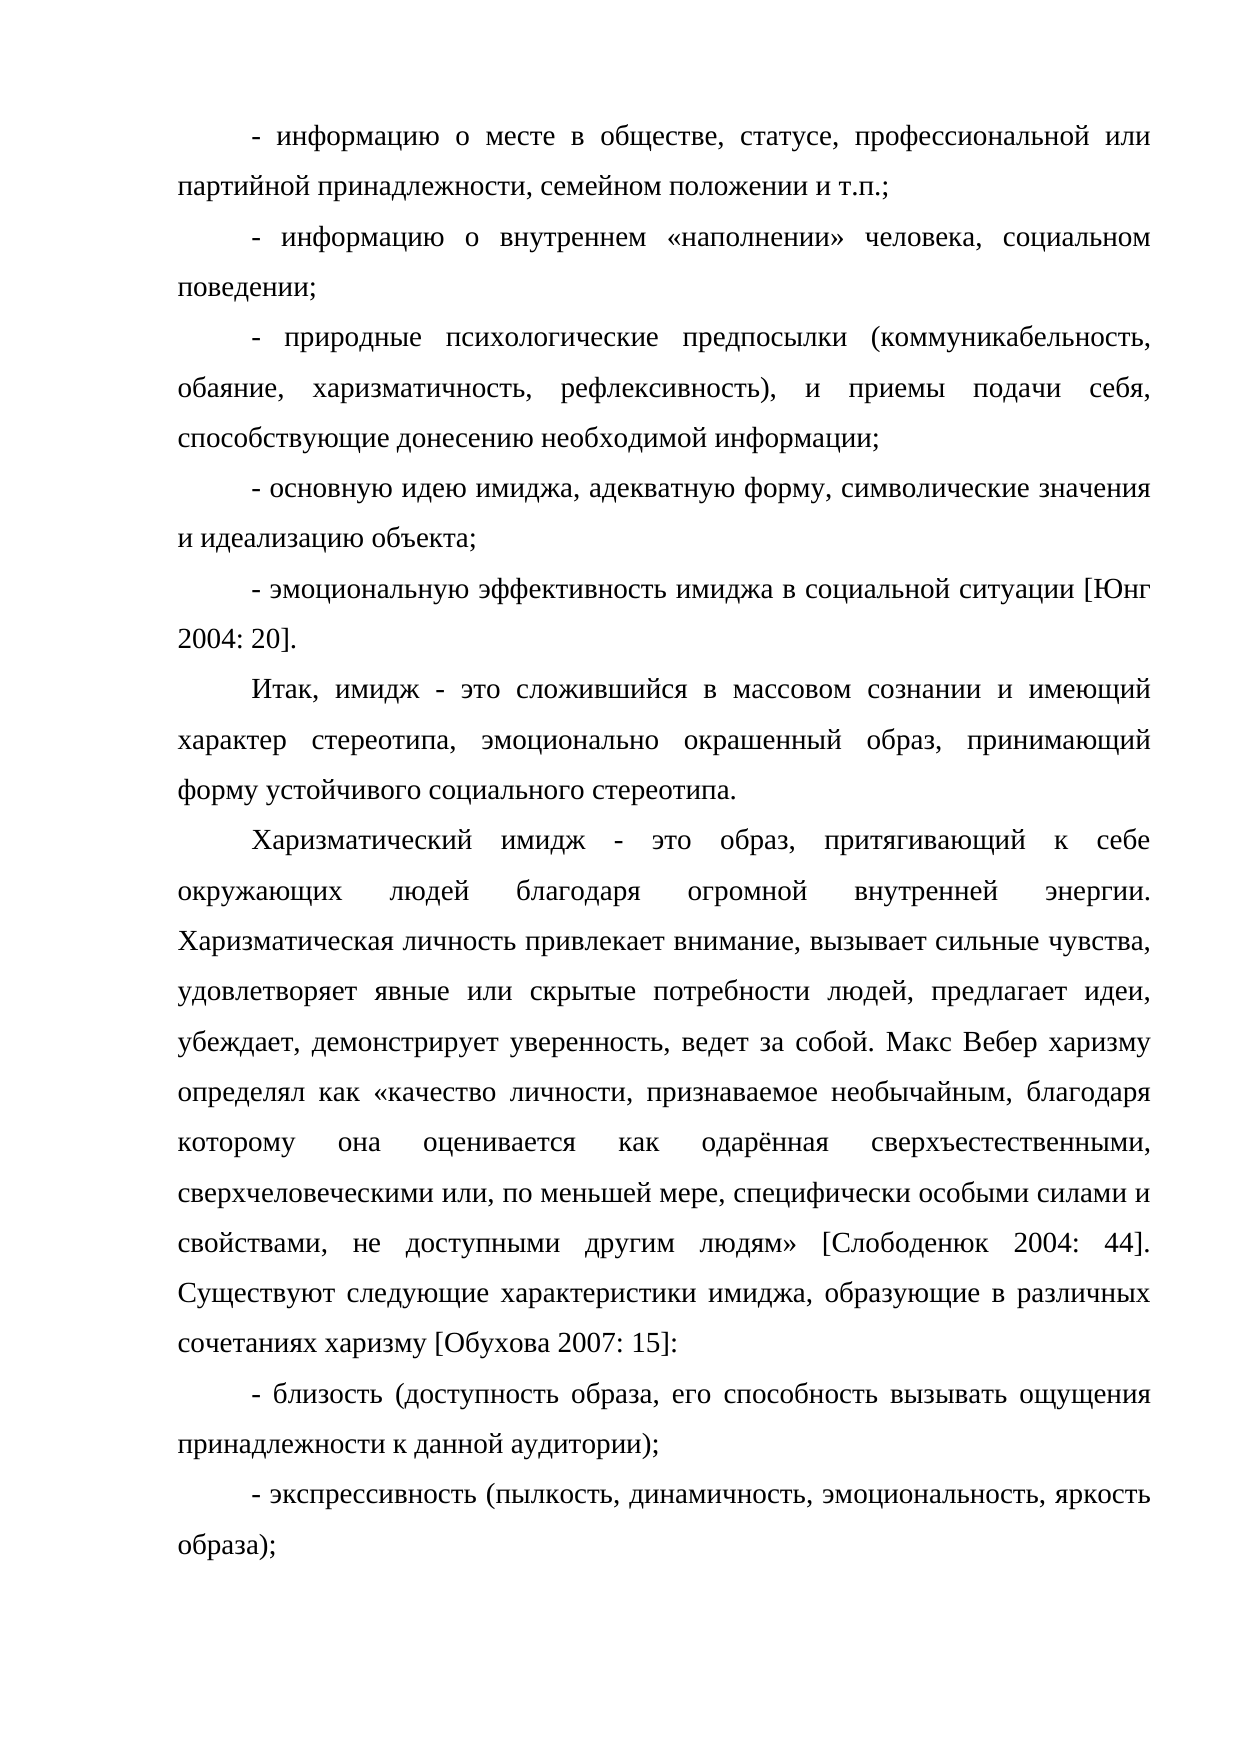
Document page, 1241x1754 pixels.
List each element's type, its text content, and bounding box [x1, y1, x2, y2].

text - близость (доступность образа, его способность вызывать ощущения принадлежности к данной аудитории); [177, 1376, 1152, 1460]
text - эмоциональную эффективность имиджа в социальной ситуации [Юнг 2004: 20]. [177, 571, 1152, 655]
text Харизматический имидж - это образ, притягивающий к себе окружающих людей благодаря огромной внутренней энергии. Харизматическая личность привлекает внимание, вызывает сильные чувства, удовлетворяет явные или скрытые потребности людей, предлагает идеи, убеждает, демонстрирует уверенность, ведет за собой. Макс Вебер харизму определял как «качество личности, признаваемое необычайным, благодаря которому она оценивается как одарённая сверхъестественными, сверхчеловеческими или, по меньшей мере, специфически особыми силами и свойствами, не доступными другим людям» [Слободенюк 2004: 44]. Существуют следующие характеристики имиджа, образующие в различных сочетаниях харизму [Обухова 2007: 15]: [177, 822, 1152, 1359]
text - основную идею имиджа, адекватную форму, символические значения и идеализацию объекта; [177, 470, 1152, 554]
text Итак, имидж - это сложившийся в массовом сознании и имеющий характер стереотипа, эмоционально окрашенный образ, принимающий форму устойчивого социального стереотипа. [177, 672, 1152, 806]
text - информацию о месте в обществе, статусе, профессиональной или партийной принадлежности, семейном положении и т.п.; [177, 118, 1152, 202]
text - природные психологические предпосылки (коммуникабельность, обаяние, харизматичность, рефлексивность), и приемы подачи себя, способствующие донесению необходимой информации; [177, 319, 1152, 453]
text - экспрессивность (пылкость, динамичность, эмоциональность, яркость образа); [177, 1477, 1152, 1560]
text - информацию о внутреннем «наполнении» человека, социальном поведении; [177, 219, 1152, 303]
